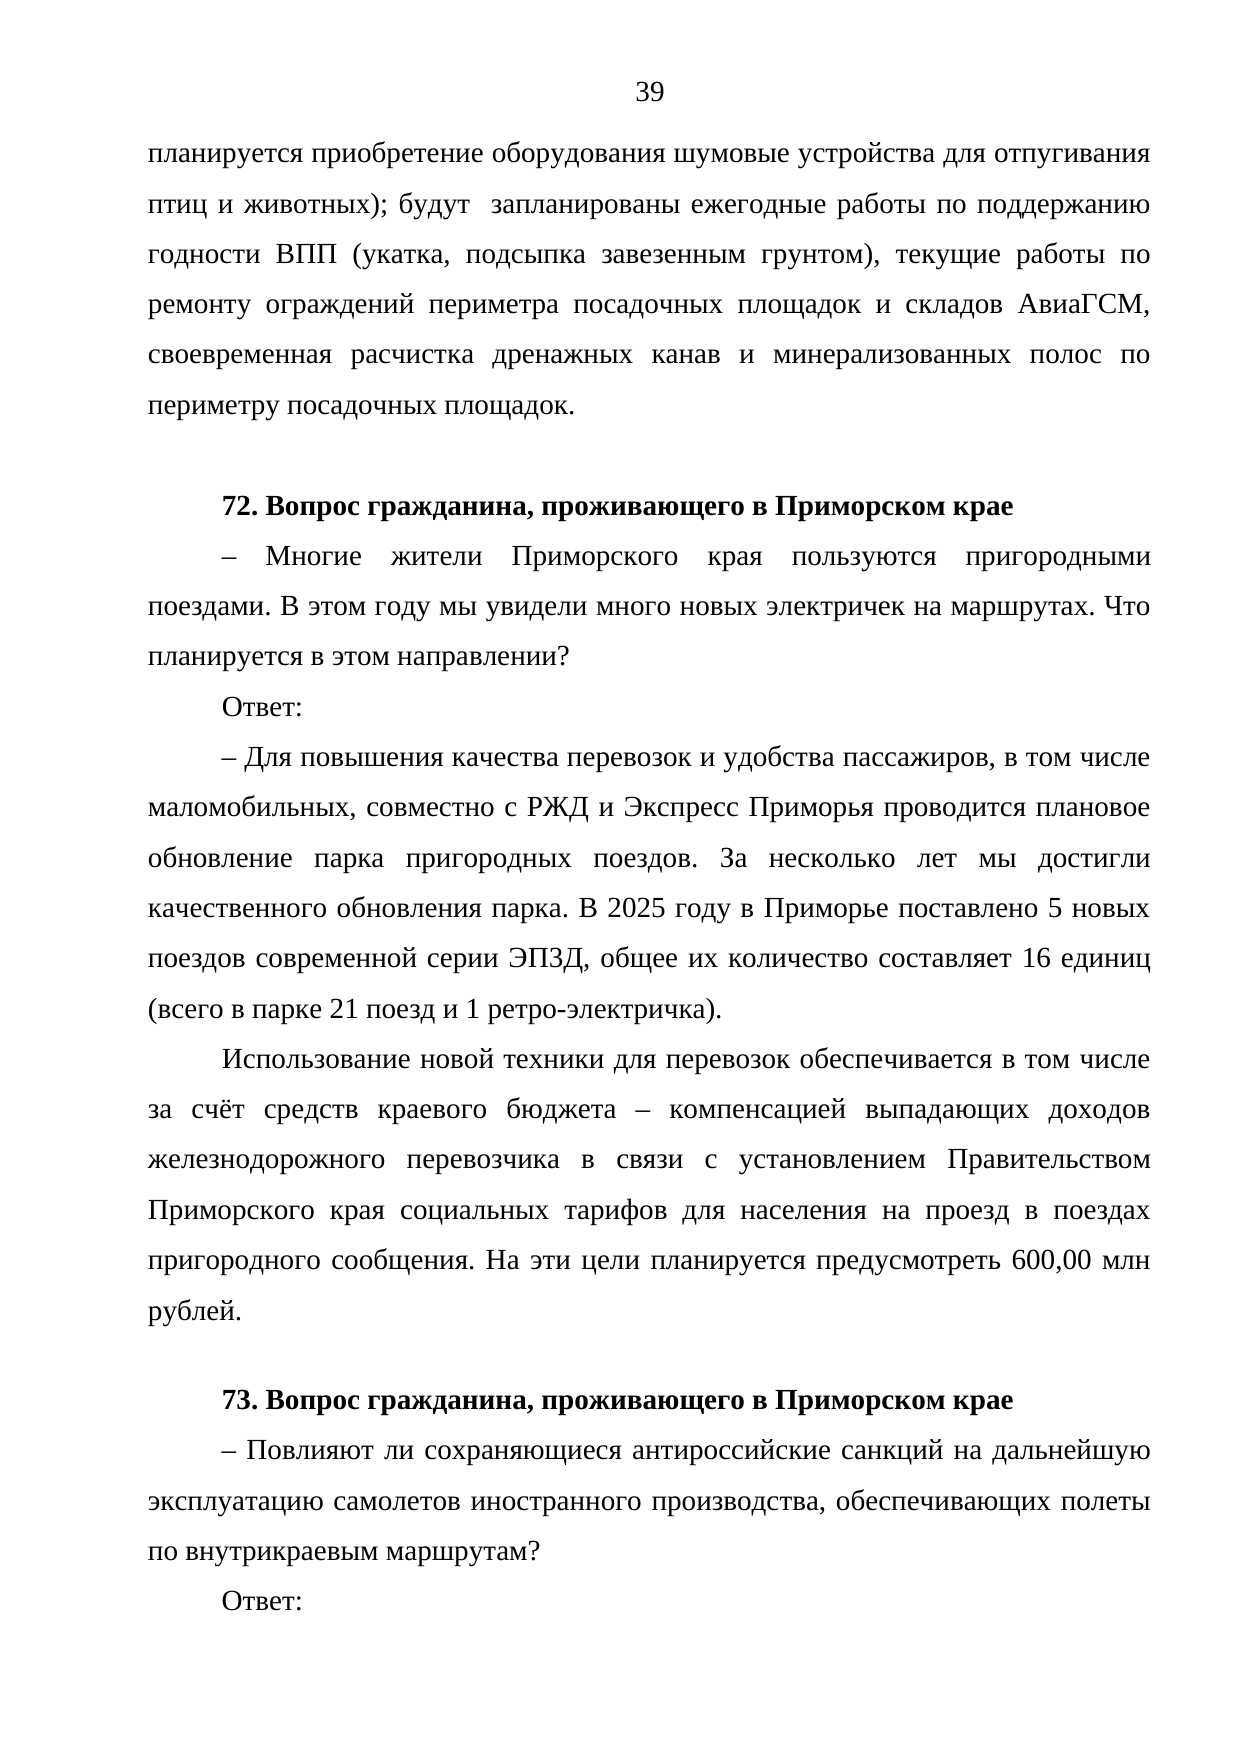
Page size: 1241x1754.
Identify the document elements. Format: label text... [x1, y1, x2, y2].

text Использование новой техники для перевозок обеспечивается в том числе за счёт средств краевого бюджета – компенсацией выпадающих доходов железнодорожного перевозчика в связи с установлением Правительством Приморского края социальных тарифов для населения на проезд в поездах пригородного сообщения. На эти цели планируется предусмотреть 600,00 млн рублей. [148, 1041, 1152, 1368]
text 73. Вопрос гражданина, проживающего в Приморском крае [148, 1382, 1152, 1416]
text Ответ: [148, 1583, 1152, 1617]
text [148, 135, 1152, 421]
text Ответ: [148, 689, 1152, 722]
text 72. Вопрос гражданина, проживающего в Приморском крае [148, 488, 1152, 521]
text – Многие жители Приморского края пользуются пригородными поездами. В этом году мы увидели много новых электричек на маршрутах. Что планируется в этом направлении? [148, 538, 1152, 672]
text – Повлияют ли сохраняющиеся антироссийские санкций на дальнейшую эксплуатацию самолетов иностранного производства, обеспечивающих полеты по внутрикраевым маршрутам? [148, 1432, 1152, 1567]
text – Для повышения качества перевозок и удобства пассажиров, в том числе маломобильных, совместно с РЖД и Экспресс Приморья проводится плановое обновление парка пригородных поездов. За несколько лет мы достигли качественного обновления парка. В 2025 году в Приморье поставлено 5 новых поездов современной серии ЭП3Д, общее их количество составляет 16 единиц (всего в парке 21 поезд и 1 ретро-электричка). [148, 739, 1152, 1024]
